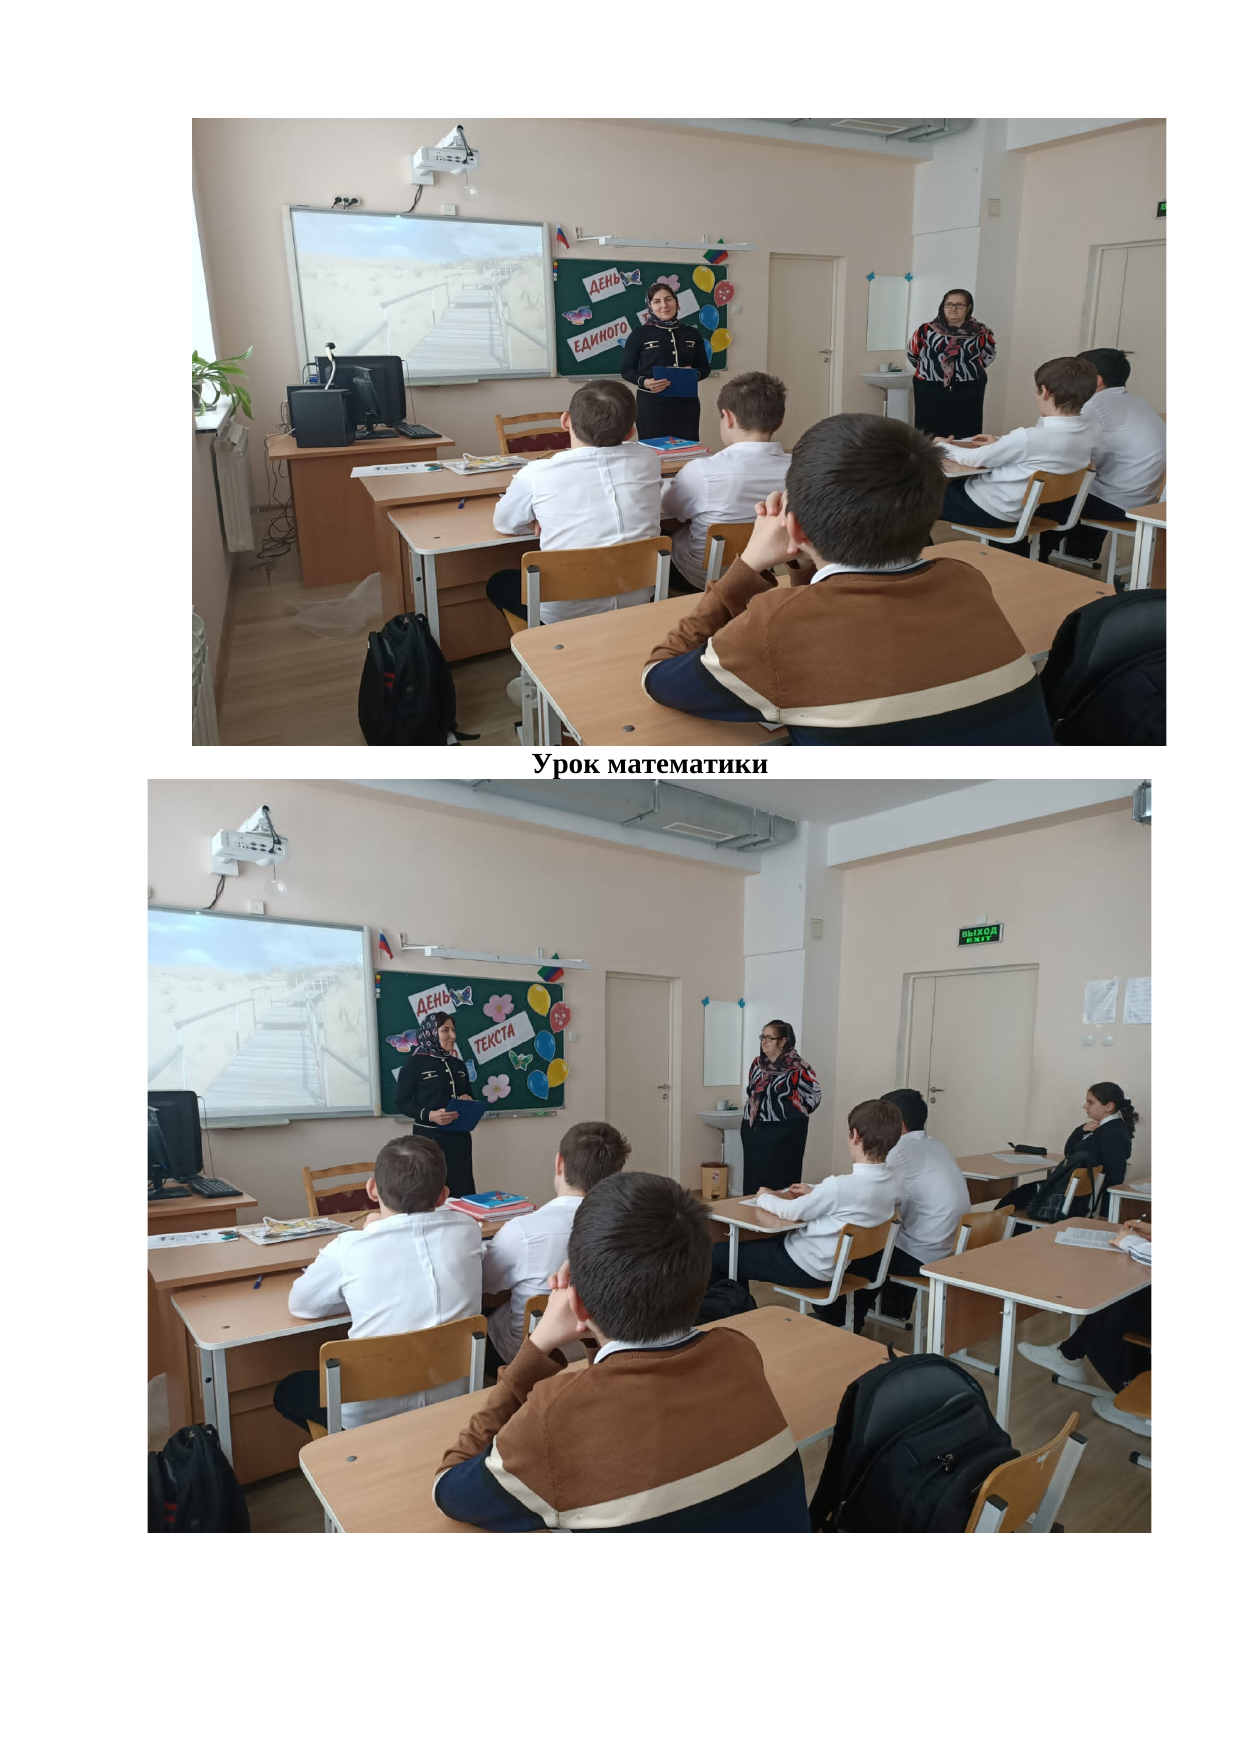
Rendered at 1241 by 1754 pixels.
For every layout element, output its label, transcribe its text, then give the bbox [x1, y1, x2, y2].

text Урок математики [148, 746, 1152, 779]
picture [192, 118, 1167, 746]
picture [147, 779, 1152, 1533]
